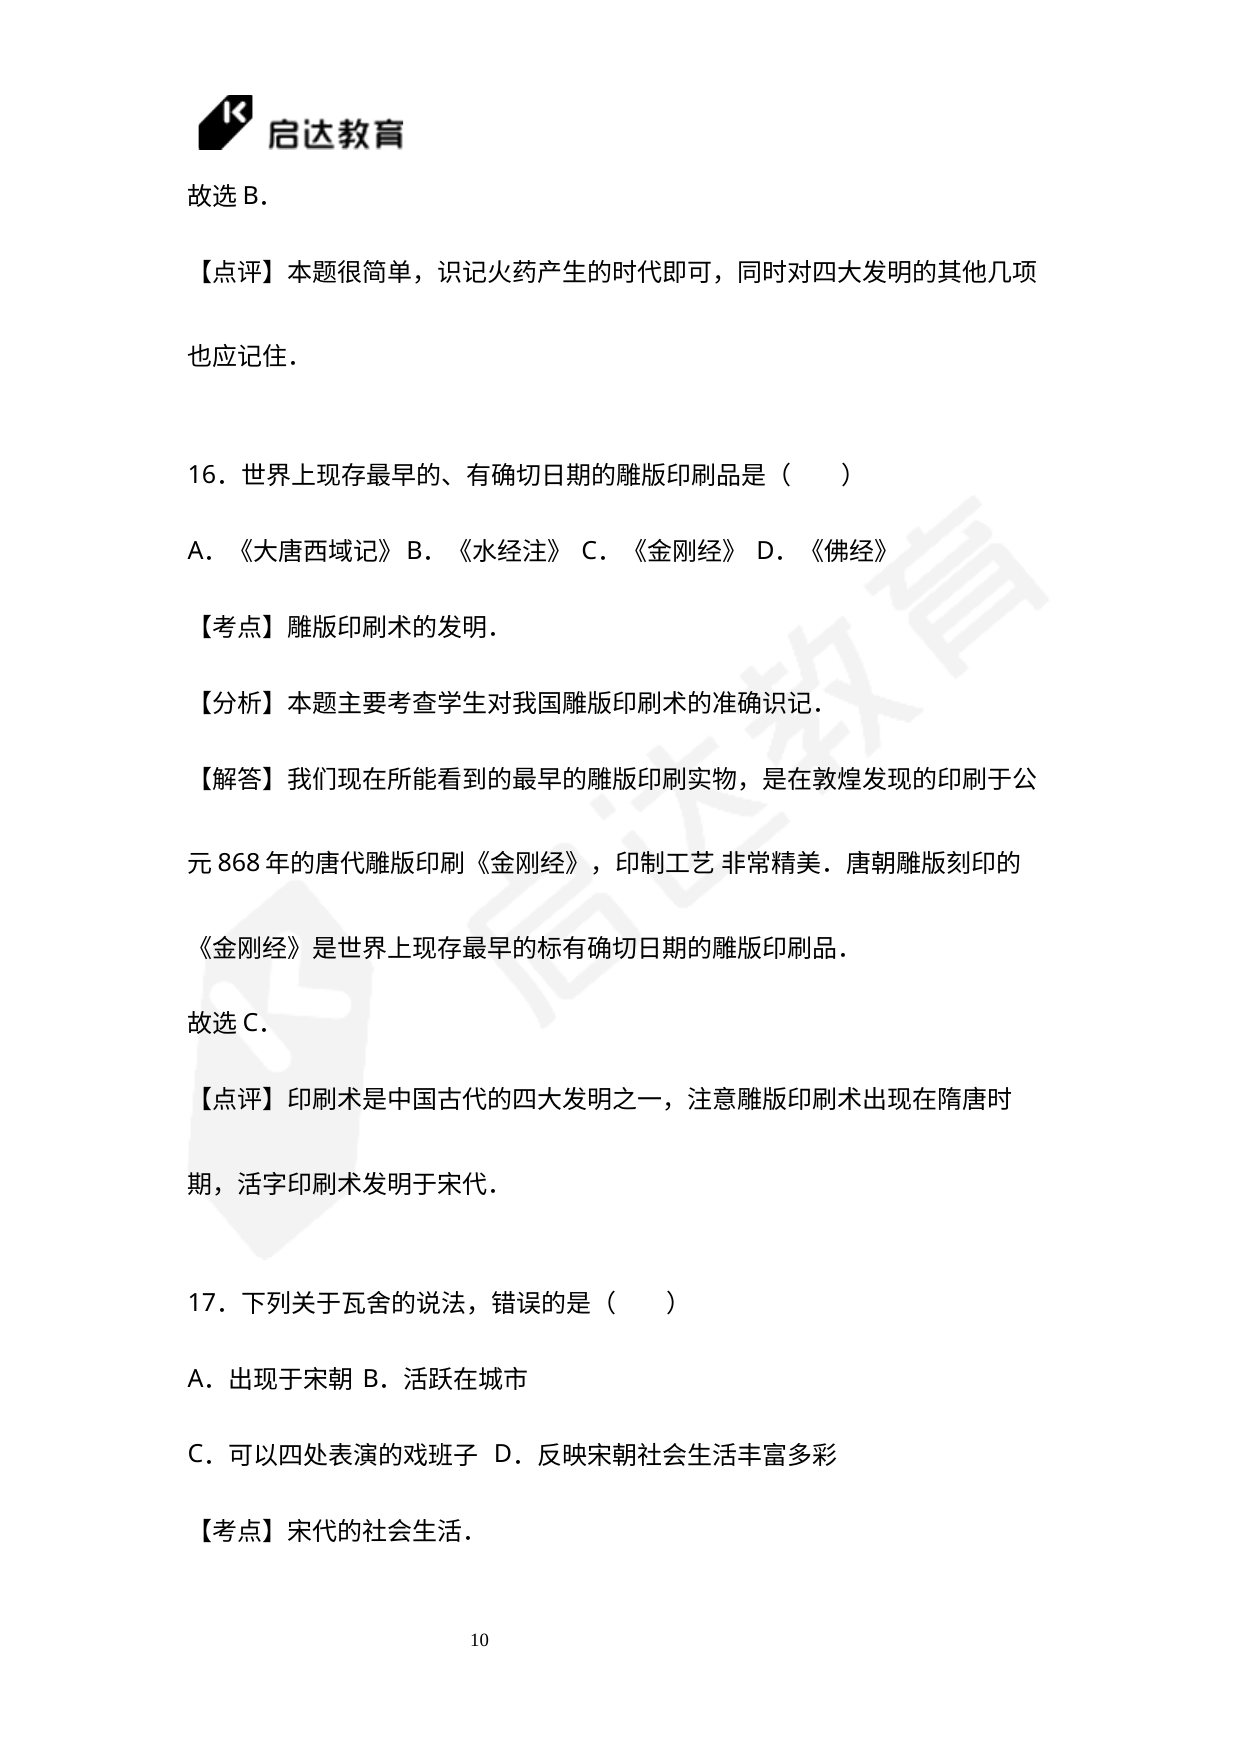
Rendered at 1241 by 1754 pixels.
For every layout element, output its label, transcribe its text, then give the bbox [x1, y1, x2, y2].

text A．出现于宋朝 B．活跃在城市 [187, 1345, 1053, 1410]
text A．《大唐西域记》 B．《水经注》 C．《金刚经》 D．《佛经》 [187, 517, 1053, 582]
text 【考点】宋代的社会生活． [187, 1497, 1053, 1562]
text 故选C． [187, 989, 1053, 1054]
text C．可以四处表演的戏班子 D．反映宋朝社会生活丰富多彩 [187, 1421, 1053, 1486]
picture [198, 95, 404, 150]
text 故选B． [187, 162, 1053, 227]
text 16．世界上现存最早的、有确切日期的雕版印刷品是（ ） [187, 441, 1053, 506]
text 【点评】印刷术是中国古代的四大发明之一，注意雕版印刷术出现在隋唐时期，活字印刷术发明于宋代． [187, 1065, 1053, 1215]
text 17．下列关于瓦舍的说法，错误的是（ ） [187, 1269, 1053, 1334]
text 【解答】我们现在所能看到的最早的雕版印刷实物，是在敦煌发现的印刷于公元868年的唐代雕版印刷《金刚经》，印制工艺 非常精美．唐朝雕版刻印的《金刚经》是世界上现存最早的标有确切日期的雕版印刷品． [187, 745, 1053, 979]
text 【考点】雕版印刷术的发明． [187, 593, 1053, 658]
text 【点评】本题很简单，识记火药产生的时代即可，同时对四大发明的其他几项也应记住． [187, 238, 1053, 387]
text 【分析】本题主要考查学生对我国雕版印刷术的准确识记． [187, 669, 1053, 734]
